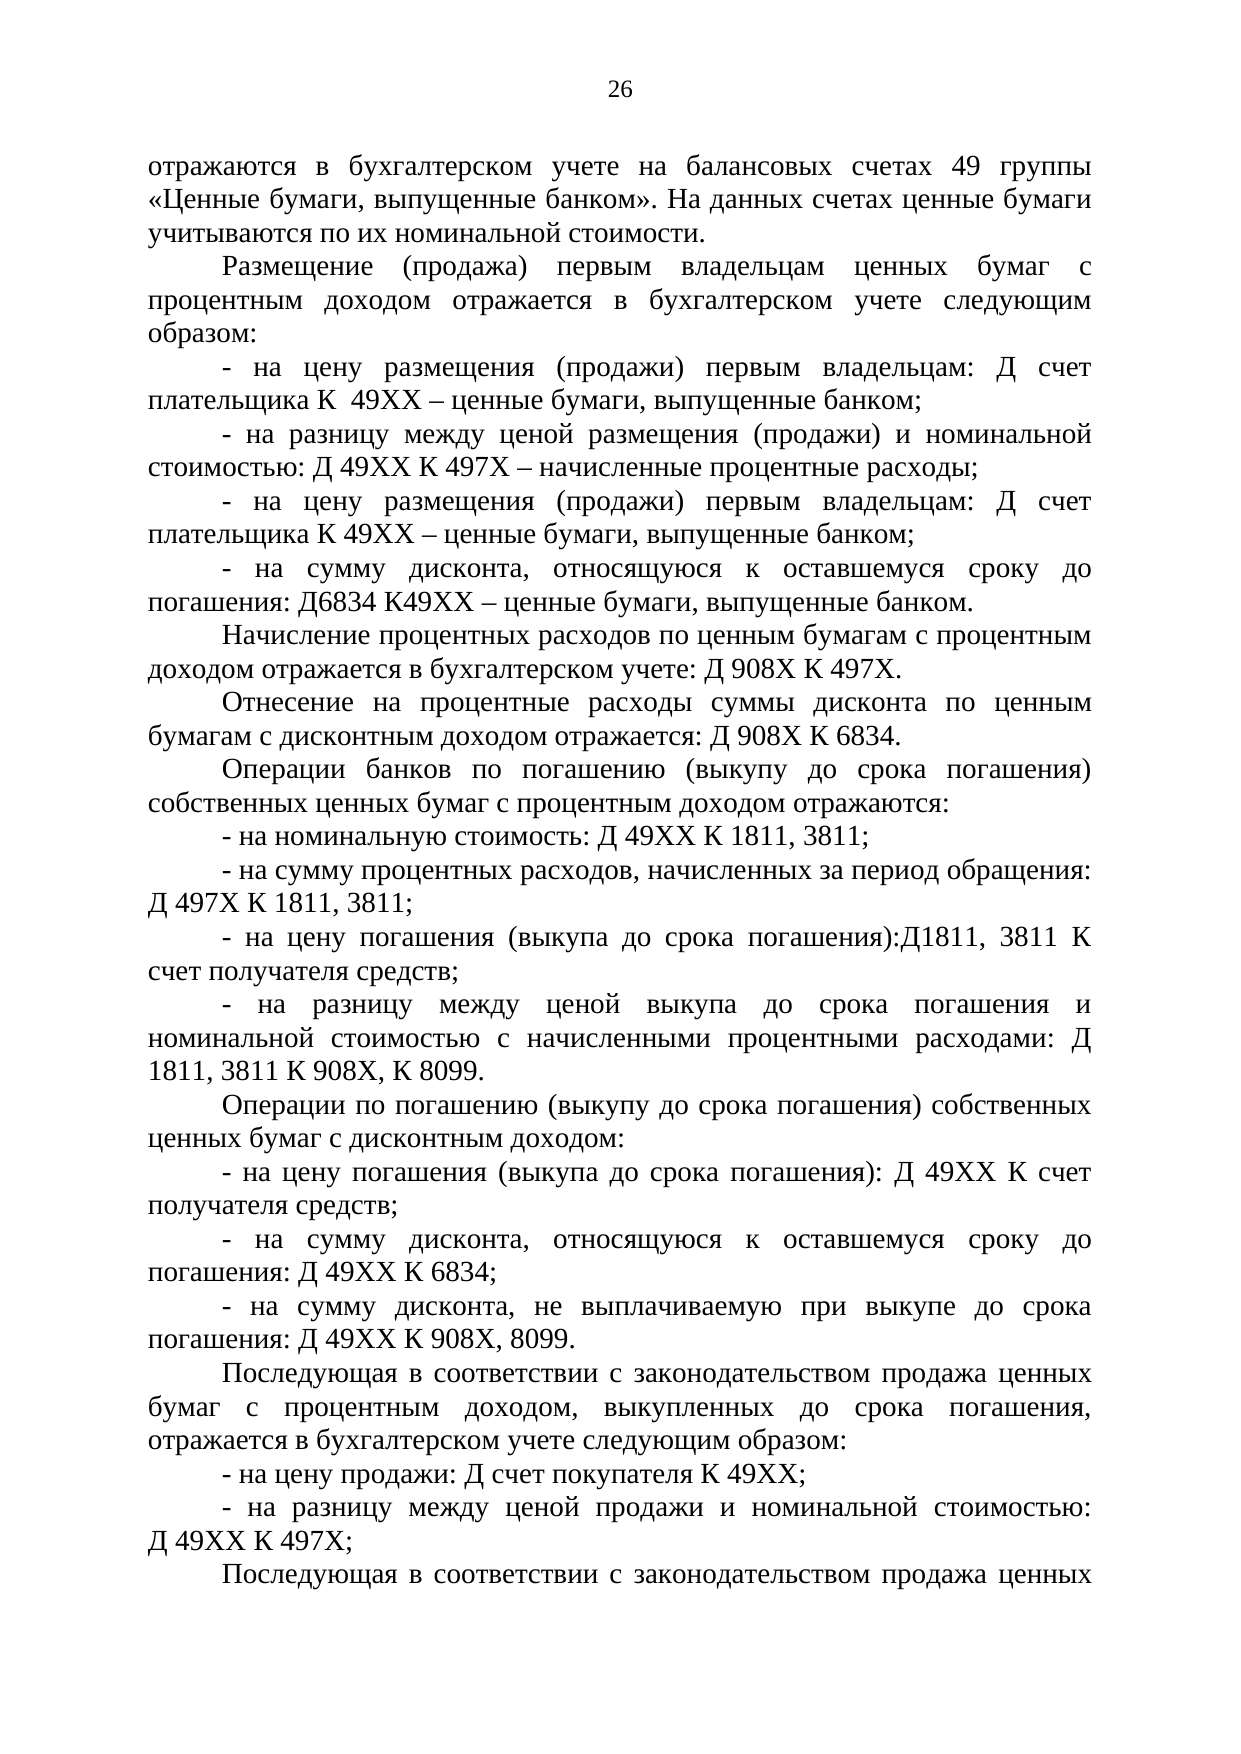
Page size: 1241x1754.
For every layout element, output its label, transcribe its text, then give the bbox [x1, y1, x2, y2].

text Последующая в соответствии с законодательством продажа ценных бумаг с процентным доходом, выкупленных до срока погашения, отражается в бухгалтерском учете следующим образом: [148, 1355, 1092, 1456]
text Отнесение на процентные расходы суммы дисконта по ценным бумагам с дисконтным доходом отражается: Д 908Х К 6834. [148, 684, 1092, 751]
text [148, 1556, 1092, 1590]
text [148, 148, 1092, 248]
text - на цену размещения (продажи) первым владельцам: Д счет плательщика К 49ХХ – ценные бумаги, выпущенные банком; [148, 483, 1092, 550]
text - на разницу между ценой продажи и номинальной стоимостью: Д 49ХХ К 497Х; [148, 1489, 1092, 1556]
text - на цену размещения (продажи) первым владельцам: Д счет плательщика К 49ХХ – ценные бумаги, выпущенные банком; [148, 349, 1092, 416]
text - на цену погашения (выкупа до срока погашения): Д 49ХХ К счет получателя средств; [148, 1154, 1092, 1221]
text - на сумму дисконта, не выплачиваемую при выкупе до срока погашения: Д 49ХХ К 908Х, 8099. [148, 1288, 1092, 1355]
text Операции по погашению (выкупу до срока погашения) собственных ценных бумаг с дисконтным доходом: [148, 1087, 1092, 1154]
text - на цену погашения (выкупа до срока погашения):Д1811, 3811 К счет получателя средств; [148, 919, 1092, 986]
text Операции банков по погашению (выкупу до срока погашения) собственных ценных бумаг с процентным доходом отражаются: [148, 751, 1092, 818]
text - на сумму процентных расходов, начисленных за период обращения: Д 497Х К 1811, 3811; [148, 852, 1092, 919]
text Размещение (продажа) первым владельцам ценных бумаг с процентным доходом отражается в бухгалтерском учете следующим образом: [148, 248, 1092, 349]
text - на сумму дисконта, относящуюся к оставшемуся сроку до погашения: Д 49ХХ К 6834; [148, 1221, 1092, 1288]
text - на сумму дисконта, относящуюся к оставшемуся сроку до погашения: Д6834 К49ХХ – ценные бумаги, выпущенные банком. [148, 550, 1092, 617]
text - на разницу между ценой размещения (продажи) и номинальной стоимостью: Д 49ХХ К 497Х – начисленные процентные расходы; [148, 416, 1092, 483]
text - на номинальную стоимость: Д 49ХХ К 1811, 3811; [148, 818, 1092, 852]
text - на разницу между ценой выкупа до срока погашения и номинальной стоимостью с начисленными процентными расходами: Д 1811, 3811 К 908Х, К 8099. [148, 986, 1092, 1087]
text Начисление процентных расходов по ценным бумагам с процентным доходом отражается в бухгалтерском учете: Д 908Х К 497Х. [148, 617, 1092, 684]
text - на цену продажи: Д счет покупателя К 49ХХ; [148, 1456, 1092, 1489]
